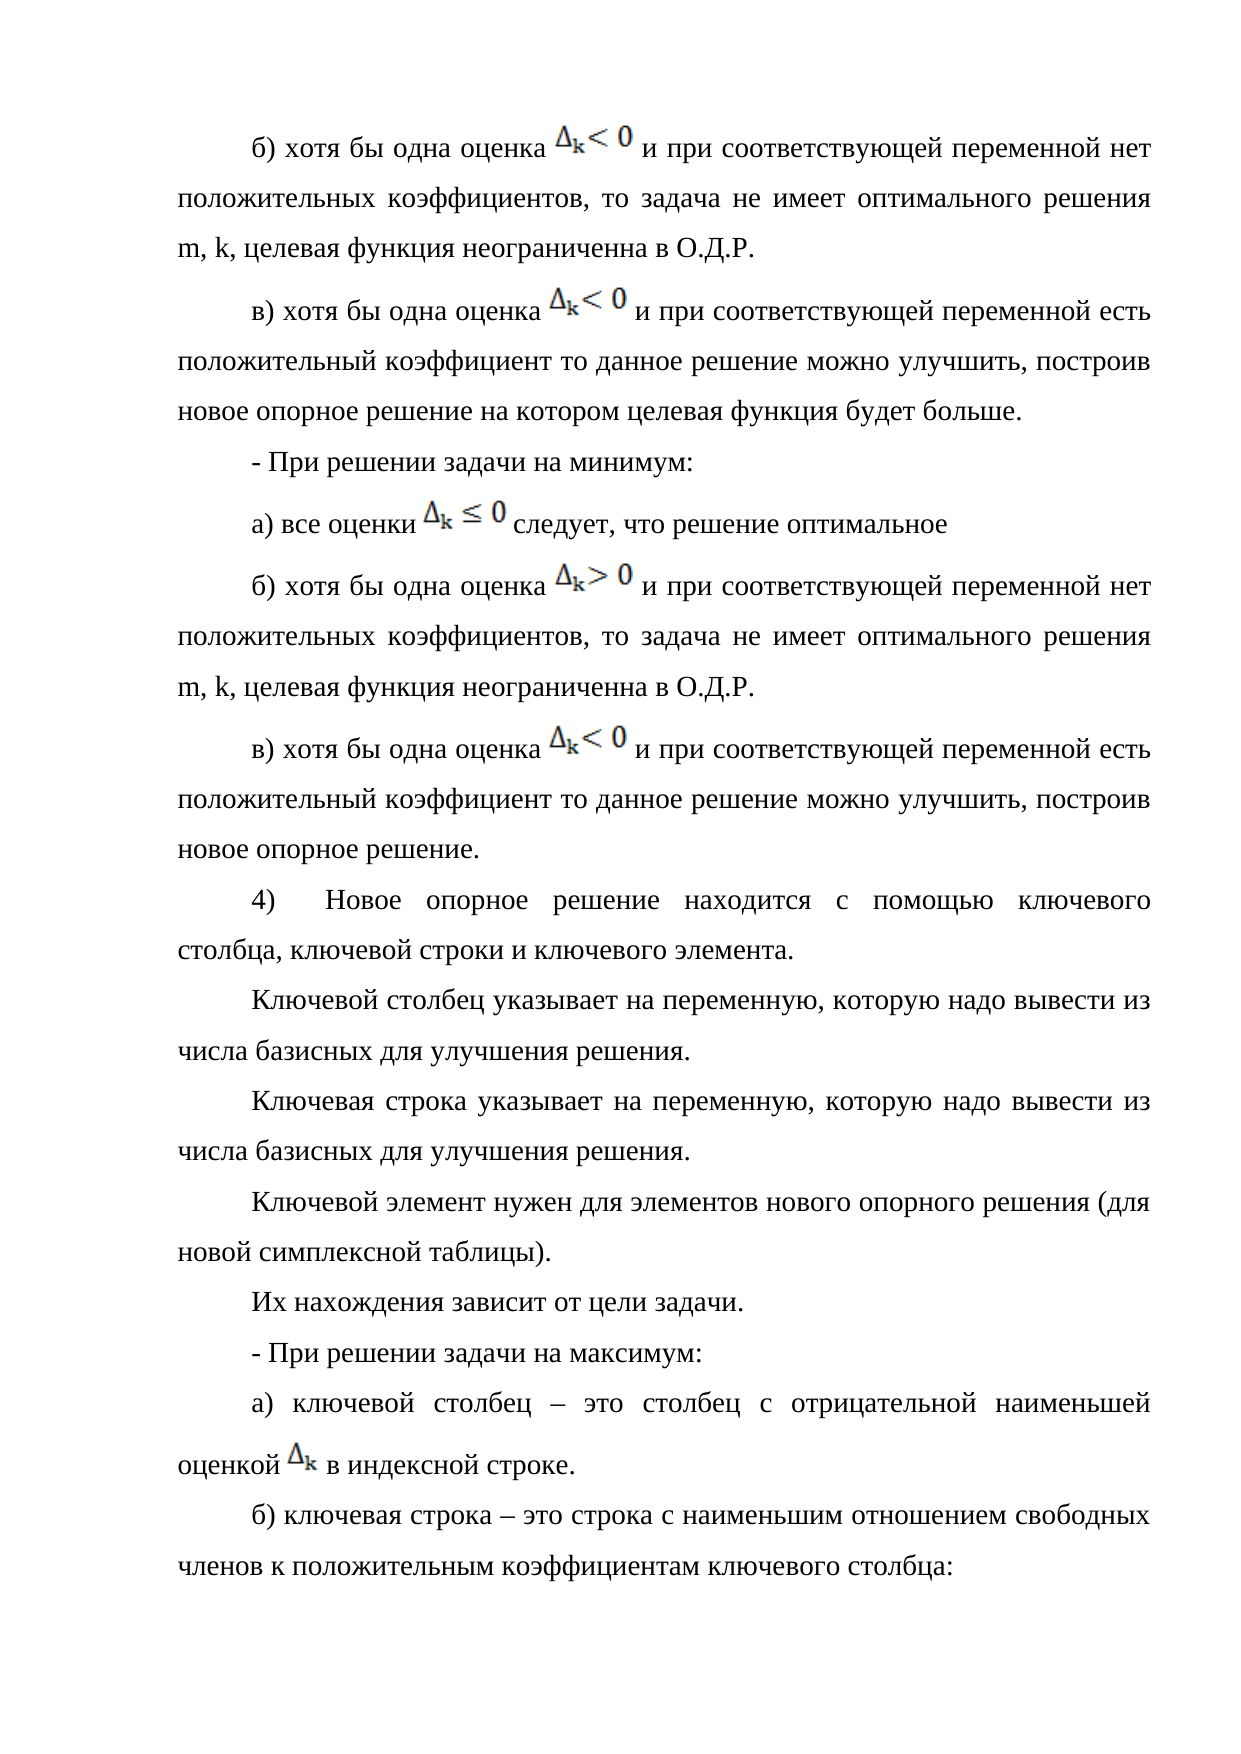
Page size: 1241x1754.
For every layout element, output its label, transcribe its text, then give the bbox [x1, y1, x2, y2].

list а) ключевой столбец – это столбец с отрицательной наименьшей оценкой в индексной строке. [177, 1385, 1152, 1481]
list в) хотя бы одна оценка и при соответствующей переменной есть положительный коэффициент то данное решение можно улучшить, построив новое опорное решение. [177, 719, 1152, 865]
list б) хотя бы одна оценка и при соответствующей переменной нет положительных коэффициентов, то задача не имеет оптимального решения m, k, целевая функция неограниченна в О.Д.Р. [177, 118, 1152, 264]
list Ключевая строка указывает на переменную, которую надо вывести из числа базисных для улучшения решения. [177, 1083, 1152, 1167]
list Новое опорное решение находится с помощью ключевого столбца, ключевой строки и ключевого элемента. [177, 882, 1152, 966]
list Их нахождения зависит от цели задачи. [177, 1284, 1152, 1318]
list Ключевой элемент нужен для элементов нового опорного решения (для новой симплексной таблицы). [177, 1184, 1152, 1268]
picture [423, 493, 513, 534]
list б) ключевая строка – это строка с наименьшим отношением свободных членов к положительным коэффициентам ключевого столбца: [177, 1497, 1152, 1581]
list а) все оценки следует, что решение оптимальное [177, 494, 1152, 539]
list б) хотя бы одна оценка и при соответствующей переменной нет положительных коэффициентов, то задача не имеет оптимального решения m, k, целевая функция неограниченна в О.Д.Р. [177, 556, 1152, 702]
list - При решении задачи на максимум: [177, 1335, 1152, 1368]
picture [287, 1435, 319, 1475]
picture [555, 118, 633, 158]
list - При решении задачи на минимум: [177, 444, 1152, 477]
list Ключевой столбец указывает на переменную, которую надо вывести из числа базисных для улучшения решения. [177, 982, 1152, 1066]
list в) хотя бы одна оценка и при соответствующей переменной есть положительный коэффициент то данное решение можно улучшить, построив новое опорное решение на котором целевая функция будет больше. [177, 281, 1152, 427]
picture [555, 556, 633, 596]
picture [549, 280, 627, 320]
picture [549, 718, 627, 759]
